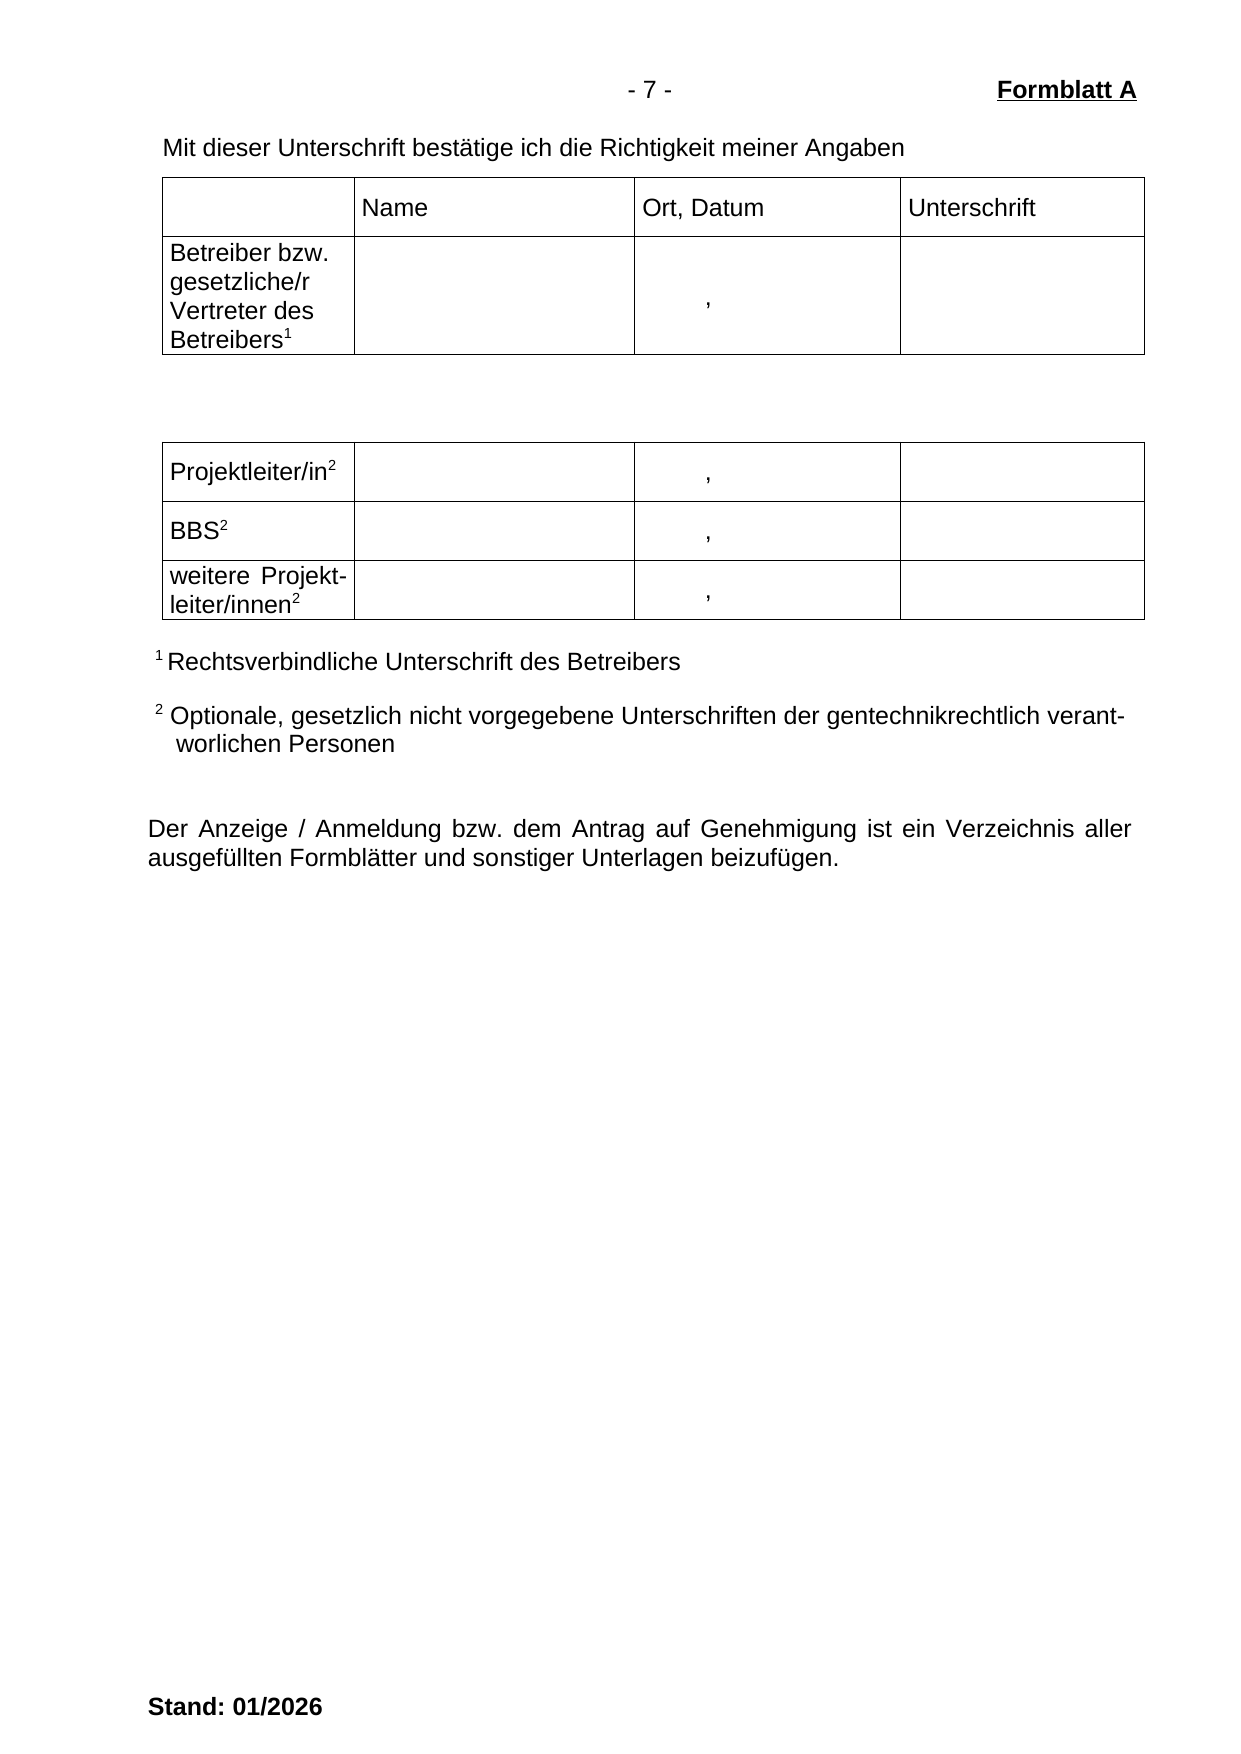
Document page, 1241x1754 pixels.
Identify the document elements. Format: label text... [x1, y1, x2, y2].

table_header 1 Rechtsverbindliche Unterschrift des Betreibers 2 Optionale, gesetzlich nicht vorgegebene Unterschriften der gentechnikrechtlich verant- worlichen Personen [148, 118, 1144, 787]
text Der Anzeige / Anmeldung bzw. dem Antrag auf Genehmigung ist ein Verzeichnis aller ausgefüllten Formblätter und sonstiger Unterlagen beizufügen. [148, 814, 1134, 872]
